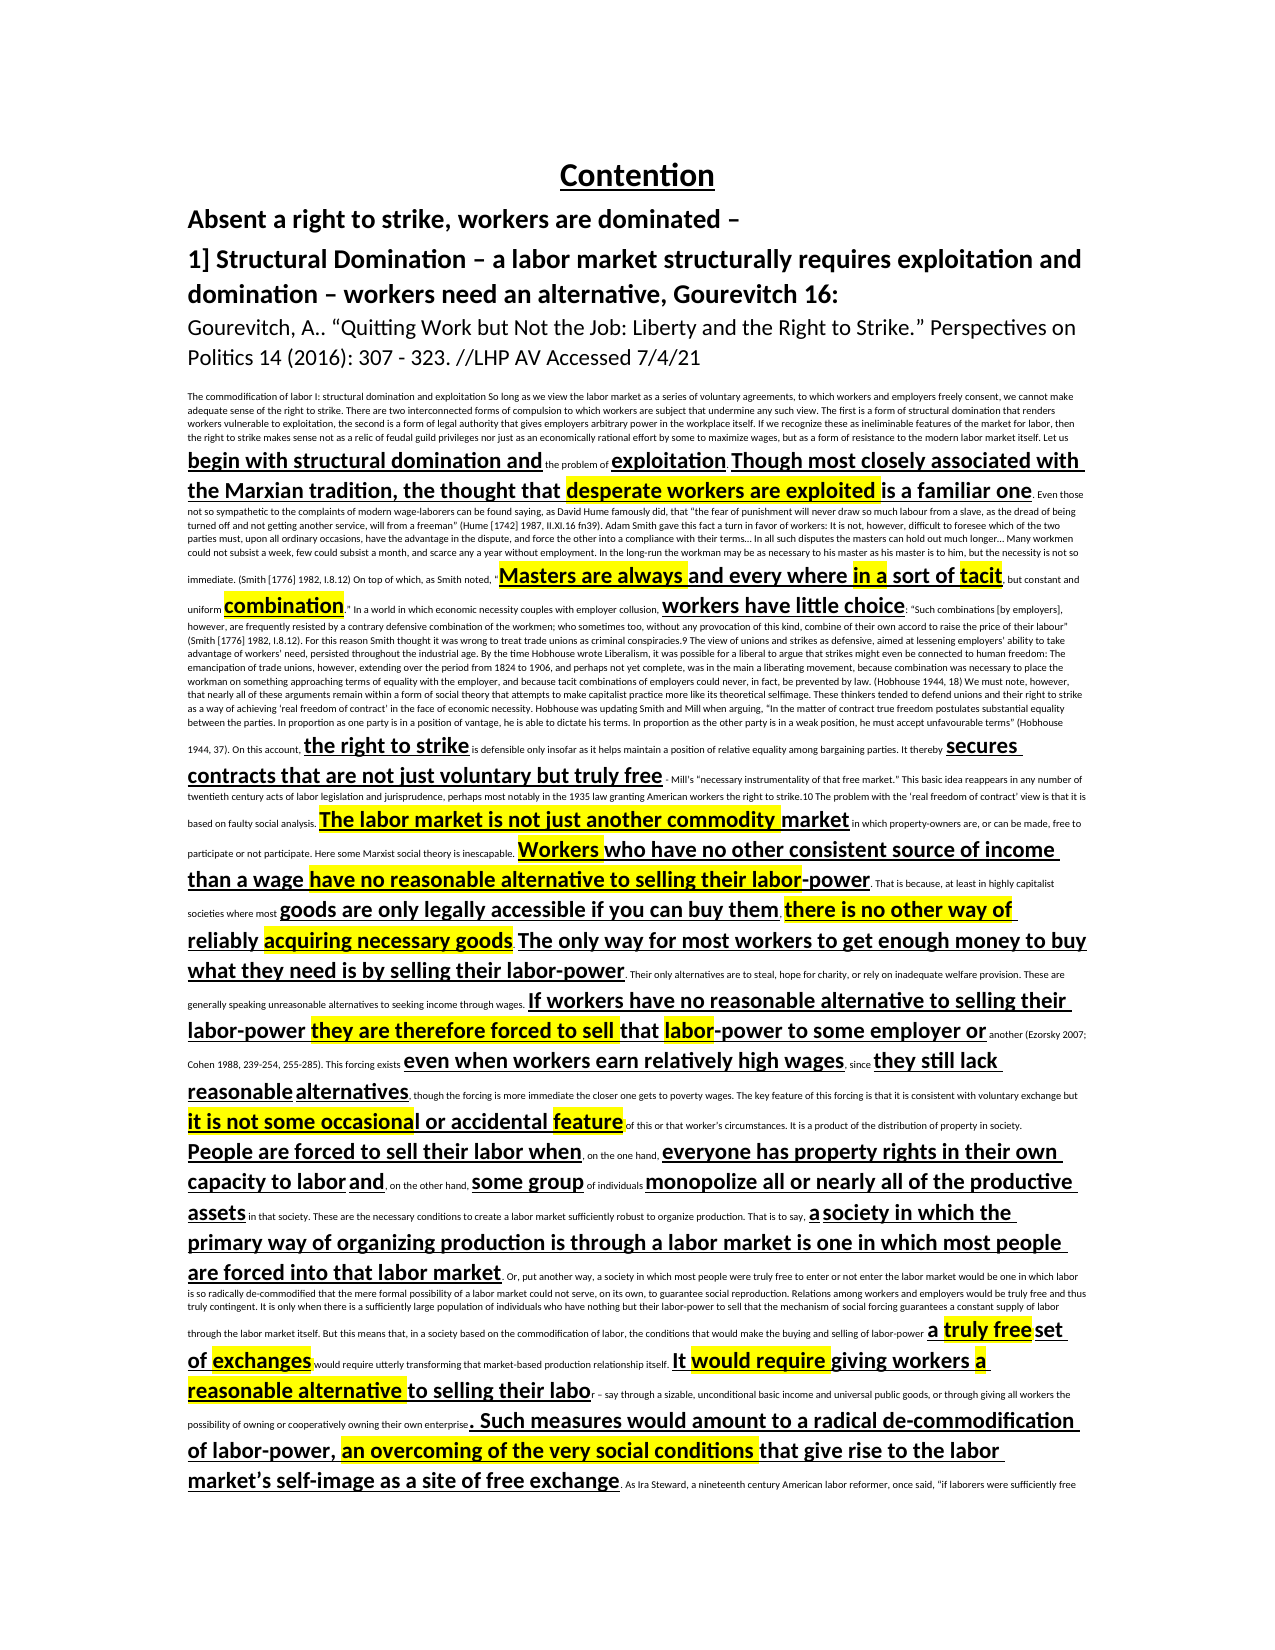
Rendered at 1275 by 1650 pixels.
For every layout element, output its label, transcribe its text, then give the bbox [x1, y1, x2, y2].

text Gourevitch, A.. “Quitting Work but Not the Job: Liberty and the Right to Strike.” Perspectives on Politics 14 (2016): 307 - 323. //LHP AV Accessed 7/4/21 [187, 313, 1087, 372]
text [187, 390, 1087, 1494]
subtitle Absent a right to strike, workers are dominated – [187, 202, 1087, 235]
subtitle 1] Structural Domination – a labor market structurally requires exploitation and domination – workers need an alternative, Gourevitch 16: [187, 242, 1087, 311]
subtitle Contention [187, 154, 1087, 195]
